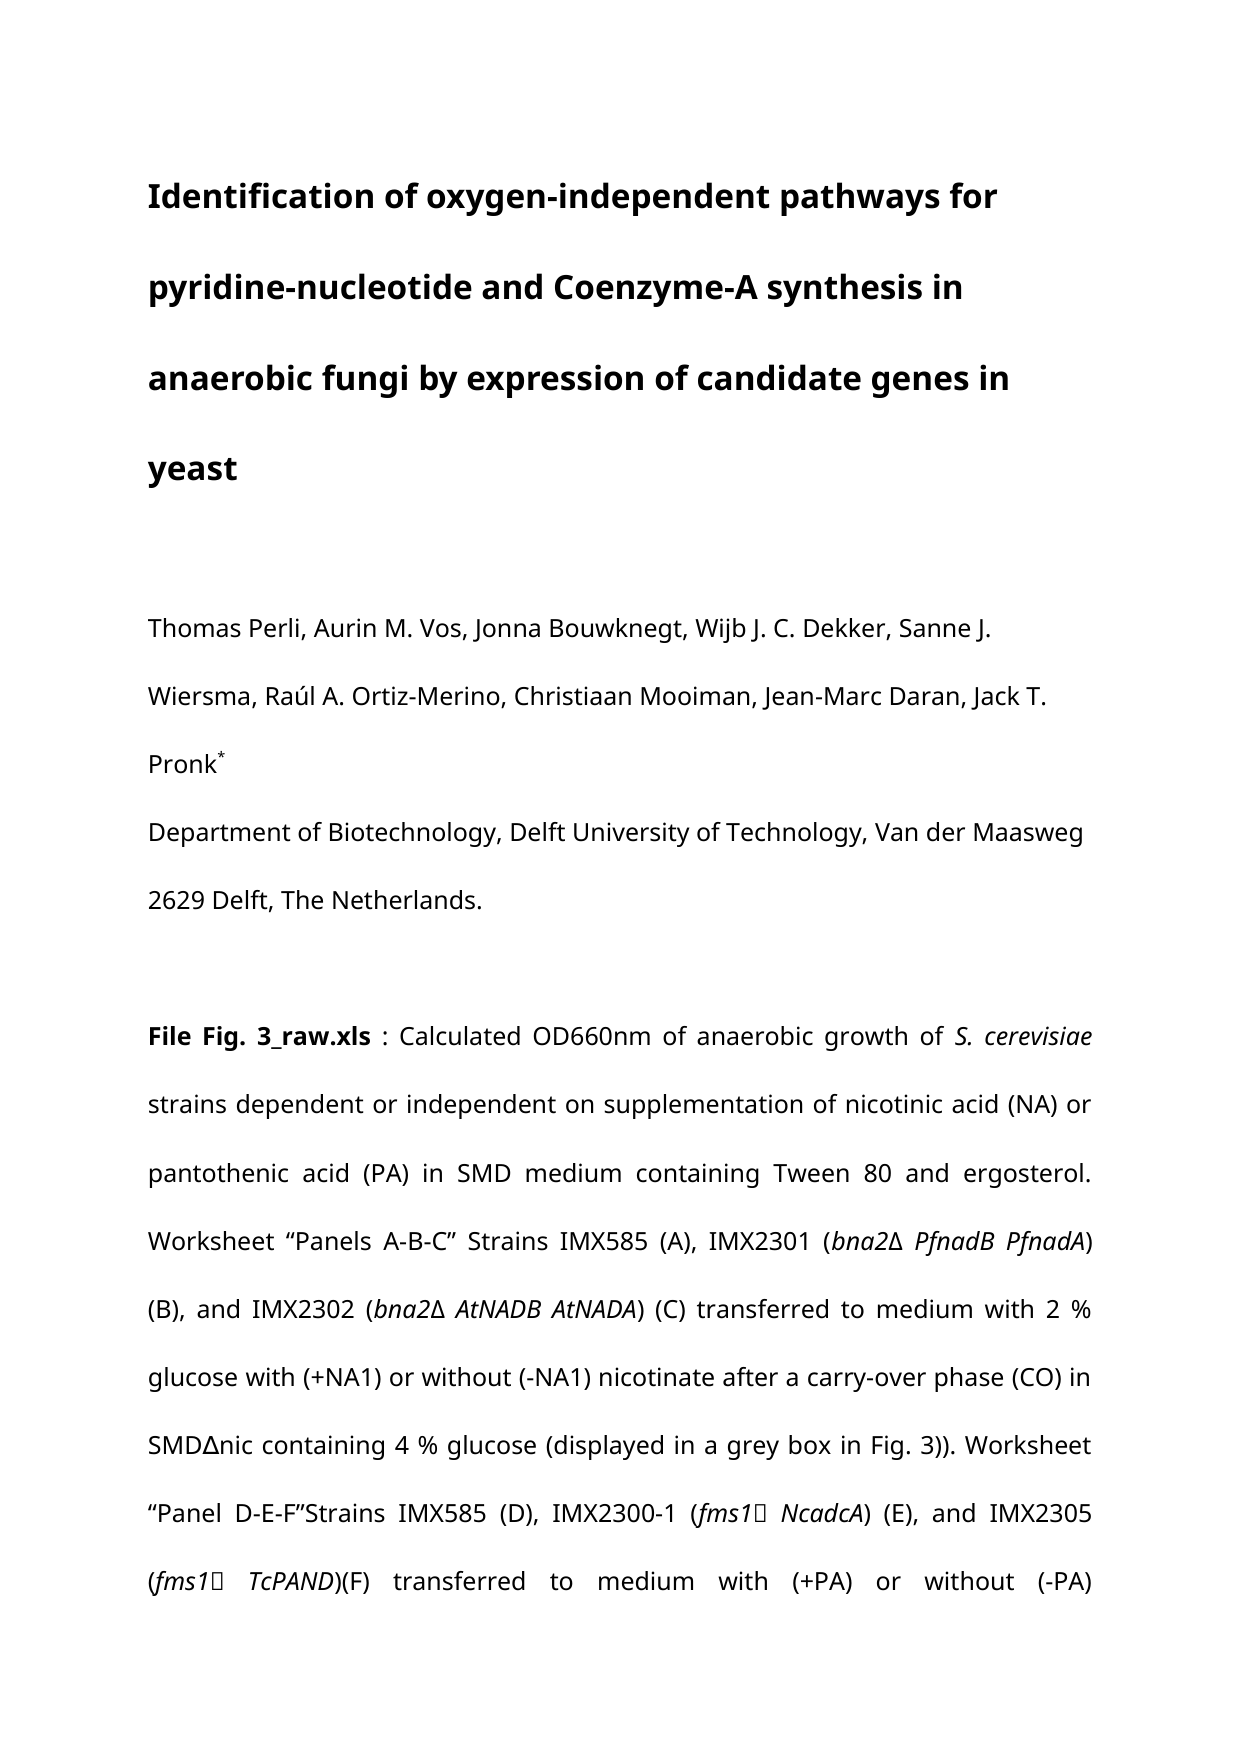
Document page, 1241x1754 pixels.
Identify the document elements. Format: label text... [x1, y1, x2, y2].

text Thomas Perli, Aurin M. Vos, Jonna Bouwknegt, Wijb J. C. Dekker, Sanne J. Wiersma, Raúl A. Ortiz-Merino, Christiaan Mooiman, Jean-Marc Daran, Jack T. Pronk* [148, 610, 1093, 781]
text Department of Biotechnology, Delft University of Technology, Van der Maasweg 2629 Delft, The Netherlands. [148, 815, 1093, 917]
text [148, 1019, 1093, 1598]
subtitle Identification of oxygen-independent pathways for pyridine-nucleotide and Coenzyme-A synthesis in anaerobic fungi by expression of candidate genes in yeast [148, 173, 1093, 491]
